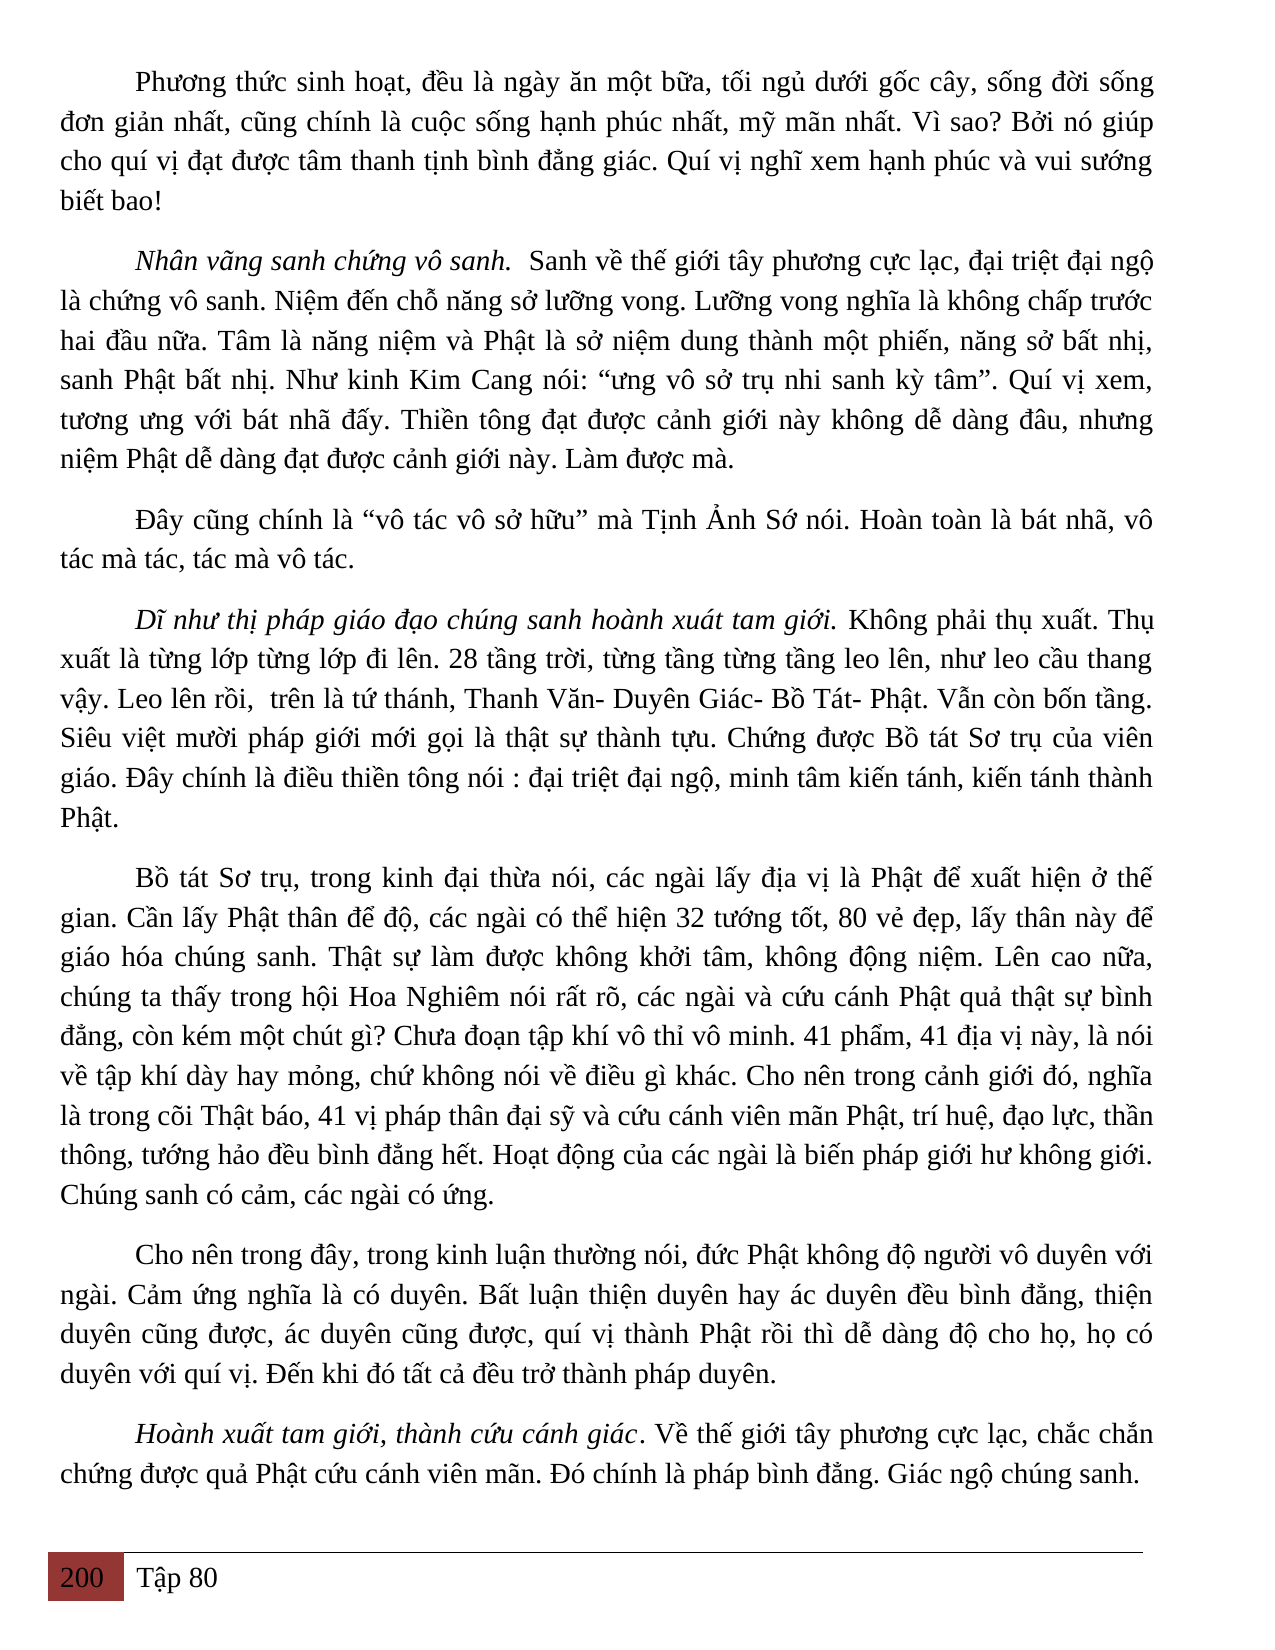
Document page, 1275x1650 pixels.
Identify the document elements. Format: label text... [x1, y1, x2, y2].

text Cho nên trong đây, trong kinh luận thường nói, đức Phật không độ người vô duyên với ngài. Cảm ứng nghĩa là có duyên. Bất luận thiện duyên hay ác duyên đều bình đẳng, thiện duyên cũng được, ác duyên cũng được, quí vị thành Phật rồi thì dễ dàng độ cho họ, họ có duyên với quí vị. Đến khi đó tất cả đều trở thành pháp duyên. [60, 1233, 1155, 1391]
text Nhân vãng sanh chứng vô sanh. Sanh về thế giới tây phương cực lạc, đại triệt đại ngộ là chứng vô sanh. Niệm đến chỗ năng sở lưỡng vong. Lưỡng vong nghĩa là không chấp trước hai đầu nữa. Tâm là năng niệm và Phật là sở niệm dung thành một phiến, năng sở bất nhị, sanh Phật bất nhị. Như kinh Kim Cang nói: “ưng vô sở trụ nhi sanh kỳ tâm”. Quí vị xem, tương ưng với bát nhã đấy. Thiền tông đạt được cảnh giới này không dễ dàng đâu, nhưng niệm Phật dễ dàng đạt được cảnh giới này. Làm được mà. [60, 239, 1155, 477]
text Dĩ như thị pháp giáo đạo chúng sanh hoành xuát tam giới. Không phải thụ xuất. Thụ xuất là từng lớp từng lớp đi lên. 28 tầng trời, từng tầng từng tầng leo lên, như leo cầu thang vậy. Leo lên rồi, trên là tứ thánh, Thanh Văn- Duyên Giác- Bồ Tát- Phật. Vẫn còn bốn tầng. Siêu việt mười pháp giới mới gọi là thật sự thành tựu. Chứng được Bồ tát Sơ trụ của viên giáo. Đây chính là điều thiền tông nói : đại triệt đại ngộ, minh tâm kiến tánh, kiến tánh thành Phật. [60, 597, 1155, 835]
text Phương thức sinh hoạt, đều là ngày ăn một bữa, tối ngủ dưới gốc cây, sống đời sống đơn giản nhất, cũng chính là cuộc sống hạnh phúc nhất, mỹ mãn nhất. Vì sao? Bởi nó giúp cho quí vị đạt được tâm thanh tịnh bình đẳng giác. Quí vị nghĩ xem hạnh phúc và vui sướng biết bao! [60, 60, 1155, 218]
text Đây cũng chính là “vô tác vô sở hữu” mà Tịnh Ảnh Sớ nói. Hoàn toàn là bát nhã, vô tác mà tác, tác mà vô tác. [60, 497, 1155, 577]
text Bồ tát Sơ trụ, trong kinh đại thừa nói, các ngài lấy địa vị là Phật để xuất hiện ở thế gian. Cần lấy Phật thân để độ, các ngài có thể hiện 32 tướng tốt, 80 vẻ đẹp, lấy thân này để giáo hóa chúng sanh. Thật sự làm được không khởi tâm, không động niệm. Lên cao nữa, chúng ta thấy trong hội Hoa Nghiêm nói rất rõ, các ngài và cứu cánh Phật quả thật sự bình đẳng, còn kém một chút gì? Chưa đoạn tập khí vô thỉ vô minh. 41 phẩm, 41 địa vị này, là nói về tập khí dày hay mỏng, chứ không nói về điều gì khác. Cho nên trong cảnh giới đó, nghĩa là trong cõi Thật báo, 41 vị pháp thân đại sỹ và cứu cánh viên mãn Phật, trí huệ, đạo lực, thần thông, tướng hảo đều bình đẳng hết. Hoạt động của các ngài là biến pháp giới hư không giới. Chúng sanh có cảm, các ngài có ứng. [60, 856, 1155, 1212]
text Hoành xuất tam giới, thành cứu cánh giác. Về thế giới tây phương cực lạc, chắc chắn chứng được quả Phật cứu cánh viên mãn. Đó chính là pháp bình đẳng. Giác ngộ chúng sanh. [60, 1412, 1155, 1491]
